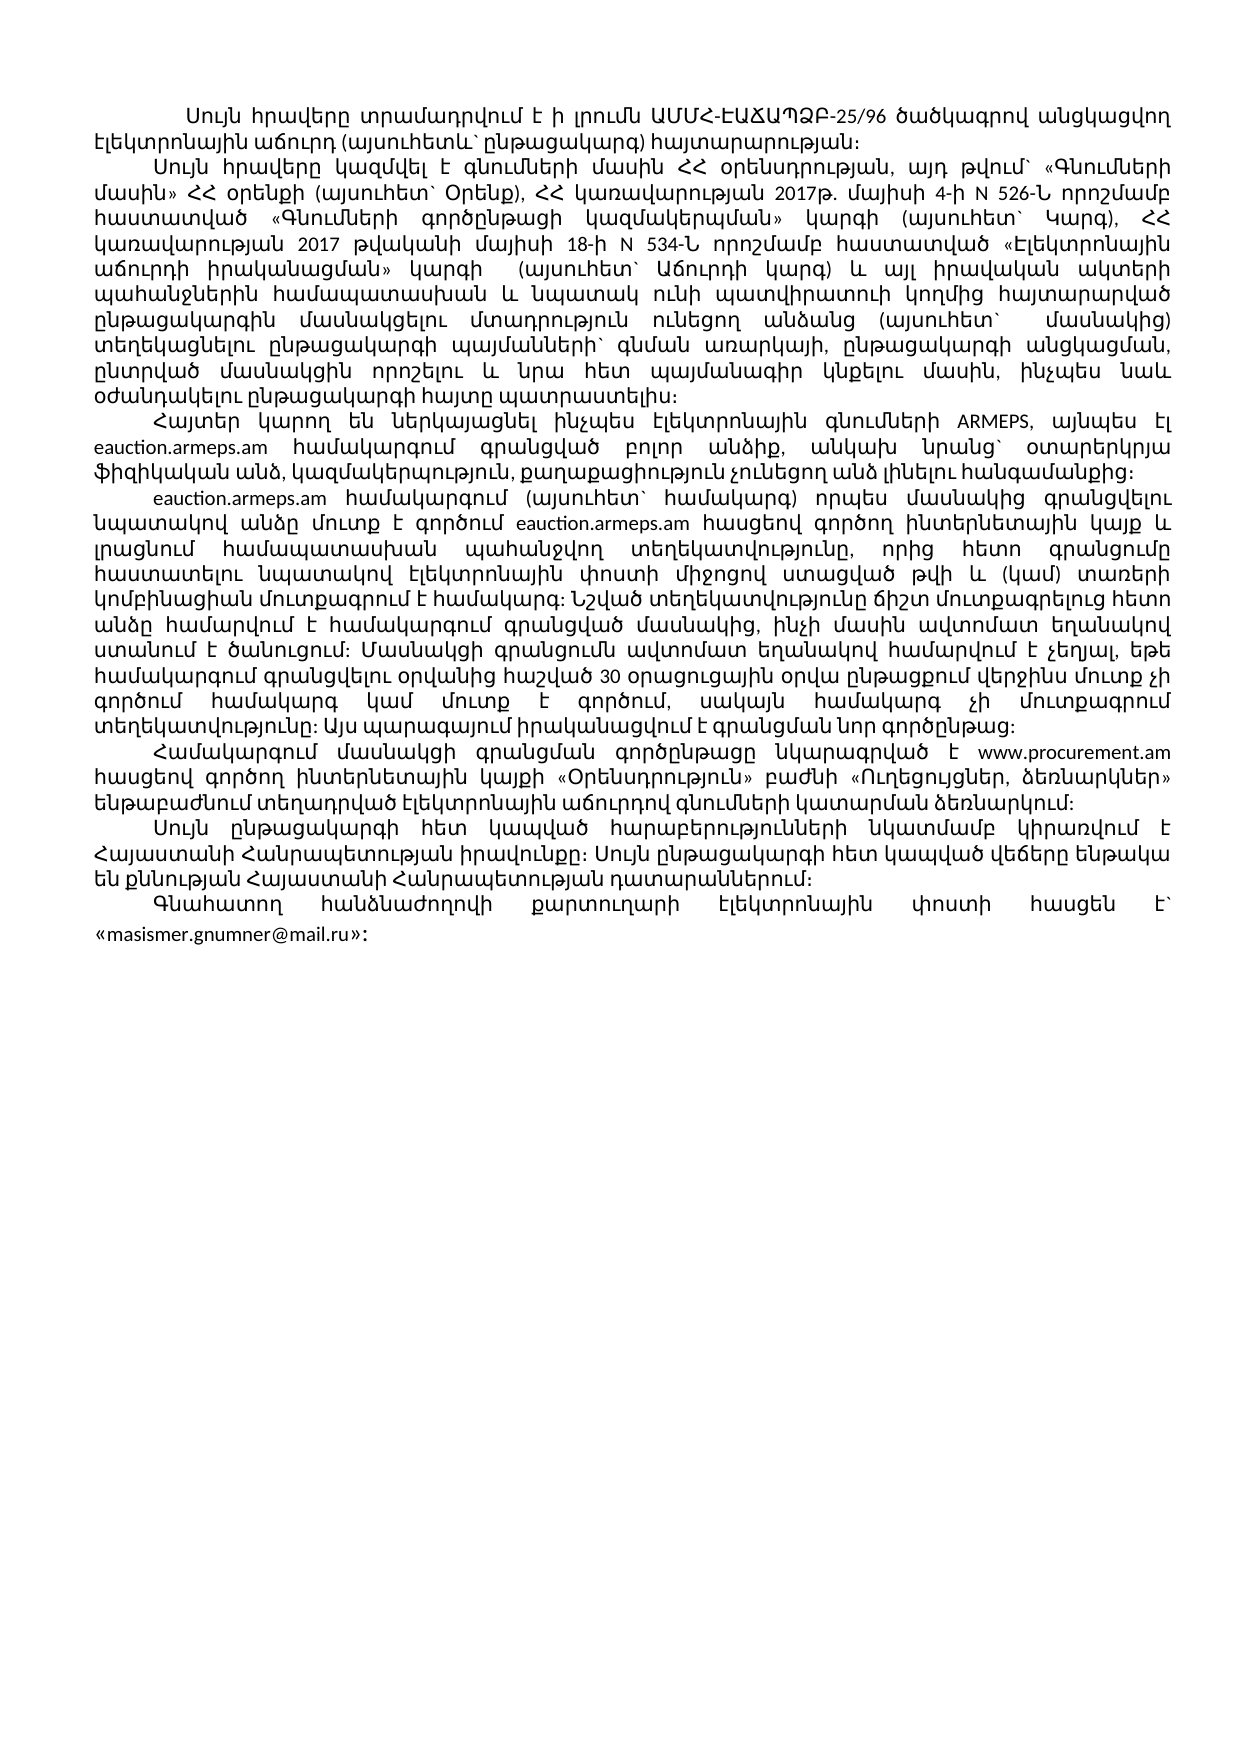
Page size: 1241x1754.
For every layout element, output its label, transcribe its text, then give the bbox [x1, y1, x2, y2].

text Սույն հրավերը կազմվել է գնումների մասին ՀՀ օրենսդրության, այդ թվում` «Գնումների մասին» ՀՀ օրենքի (այսուհետ` Օրենք), ՀՀ կառավարության 2017թ. մայիսի 4-ի N 526-Ն որոշմամբ հաստատված «Գնումների գործընթացի կազմակերպման» կարգի (այսուհետ` Կարգ), ՀՀ կառավարության 2017 թվականի մայիսի 18-ի N 534-Ն որոշմամբ հաստատված «Էլեկտրոնային աճուրդի իրականացման» կարգի (այսուհետ` Աճուրդի կարգ) և այլ իրավական ակտերի պահանջներին համապատասխան և նպատակ ունի պատվիրատուի կողմից հայտարարված ընթացակարգին մասնակցելու մտադրություն ունեցող անձանց (այսուհետ` մասնակից) տեղեկացնելու ընթացակարգի պայմանների` գնման առարկայի, ընթացակարգի անցկացման, ընտրված մասնակցին որոշելու և նրա հետ պայմանագիր կնքելու մասին, ինչպես նաև օժանդակելու ընթացակարգի հայտը պատրաստելիս։ [94, 154, 1171, 409]
text Հայտեր կարող են ներկայացնել ինչպես էլեկտրոնային գնումների ARMEPS, այնպես էլ eauction.armeps.am համակարգում գրանցված բոլոր անձիք, անկախ նրանց` օտարերկրյա ֆիզիկական անձ, կազմակերպություն, քաղաքացիություն չունեցող անձ լինելու հանգամանքից։ [94, 409, 1171, 485]
text Սույն հրավերը տրամադրվում է ի լրումն ԱՄՄՀ-ԷԱՃԱՊՁԲ-25/96 ծածկագրով անցկացվող էլեկտրոնային աճուրդ (այսուհետև` ընթացակարգ) հայտարարության։ [94, 104, 1171, 154]
text Համակարգում մասնակցի գրանցման գործընթացը նկարագրված է www.procurement.am հասցեով գործող ինտերնետային կայքի «Օրենսդրություն» բաժնի «Ուղեցույցներ, ձեռնարկներ» ենթաբաժնում տեղադրված էլեկտրոնային աճուրդով գնումների կատարման ձեռնարկում: [94, 739, 1171, 815]
text eauction.armeps.am համակարգում (այսուհետ` համակարգ) որպես մասնակից գրանցվելու նպատակով անձը մուտք է գործում eauction.armeps.am հասցեով գործող ինտերնետային կայք և լրացնում համապատասխան պահանջվող տեղեկատվությունը, որից հետո գրանցումը հաստատելու նպատակով էլեկտրոնային փոստի միջոցով ստացված թվի և (կամ) տառերի կոմբինացիան մուտքագրում է համակարգ: Նշված տեղեկատվությունը ճիշտ մուտքագրելուց հետո անձը համարվում է համակարգում գրանցված մասնակից, ինչի մասին ավտոմատ եղանակով ստանում է ծանուցում: Մասնակցի գրանցումն ավտոմատ եղանակով համարվում է չեղյալ, եթե համակարգում գրանցվելու օրվանից հաշված 30 օրացուցային օրվա ընթացքում վերջինս մուտք չի գործում համակարգ կամ մուտք է գործում, սակայն համակարգ չի մուտքագրում տեղեկատվությունը: Այս պարագայում իրականացվում է գրանցման նոր գործընթաց: [94, 485, 1171, 739]
text Սույն ընթացակարգի հետ կապված հարաբերությունների նկատմամբ կիրառվում է Հայաստանի Հանրապետության իրավունքը։ Սույն ընթացակարգի հետ կապված վեճերը ենթակա են քննության Հայաստանի Հանրապետության դատարաններում։ [94, 815, 1171, 892]
text Գնահատող հանձնաժողովի քարտուղարի էլեկտրոնային փոստի հասցեն է` «masismer.gnumner@mail.ru»: [94, 892, 1171, 948]
